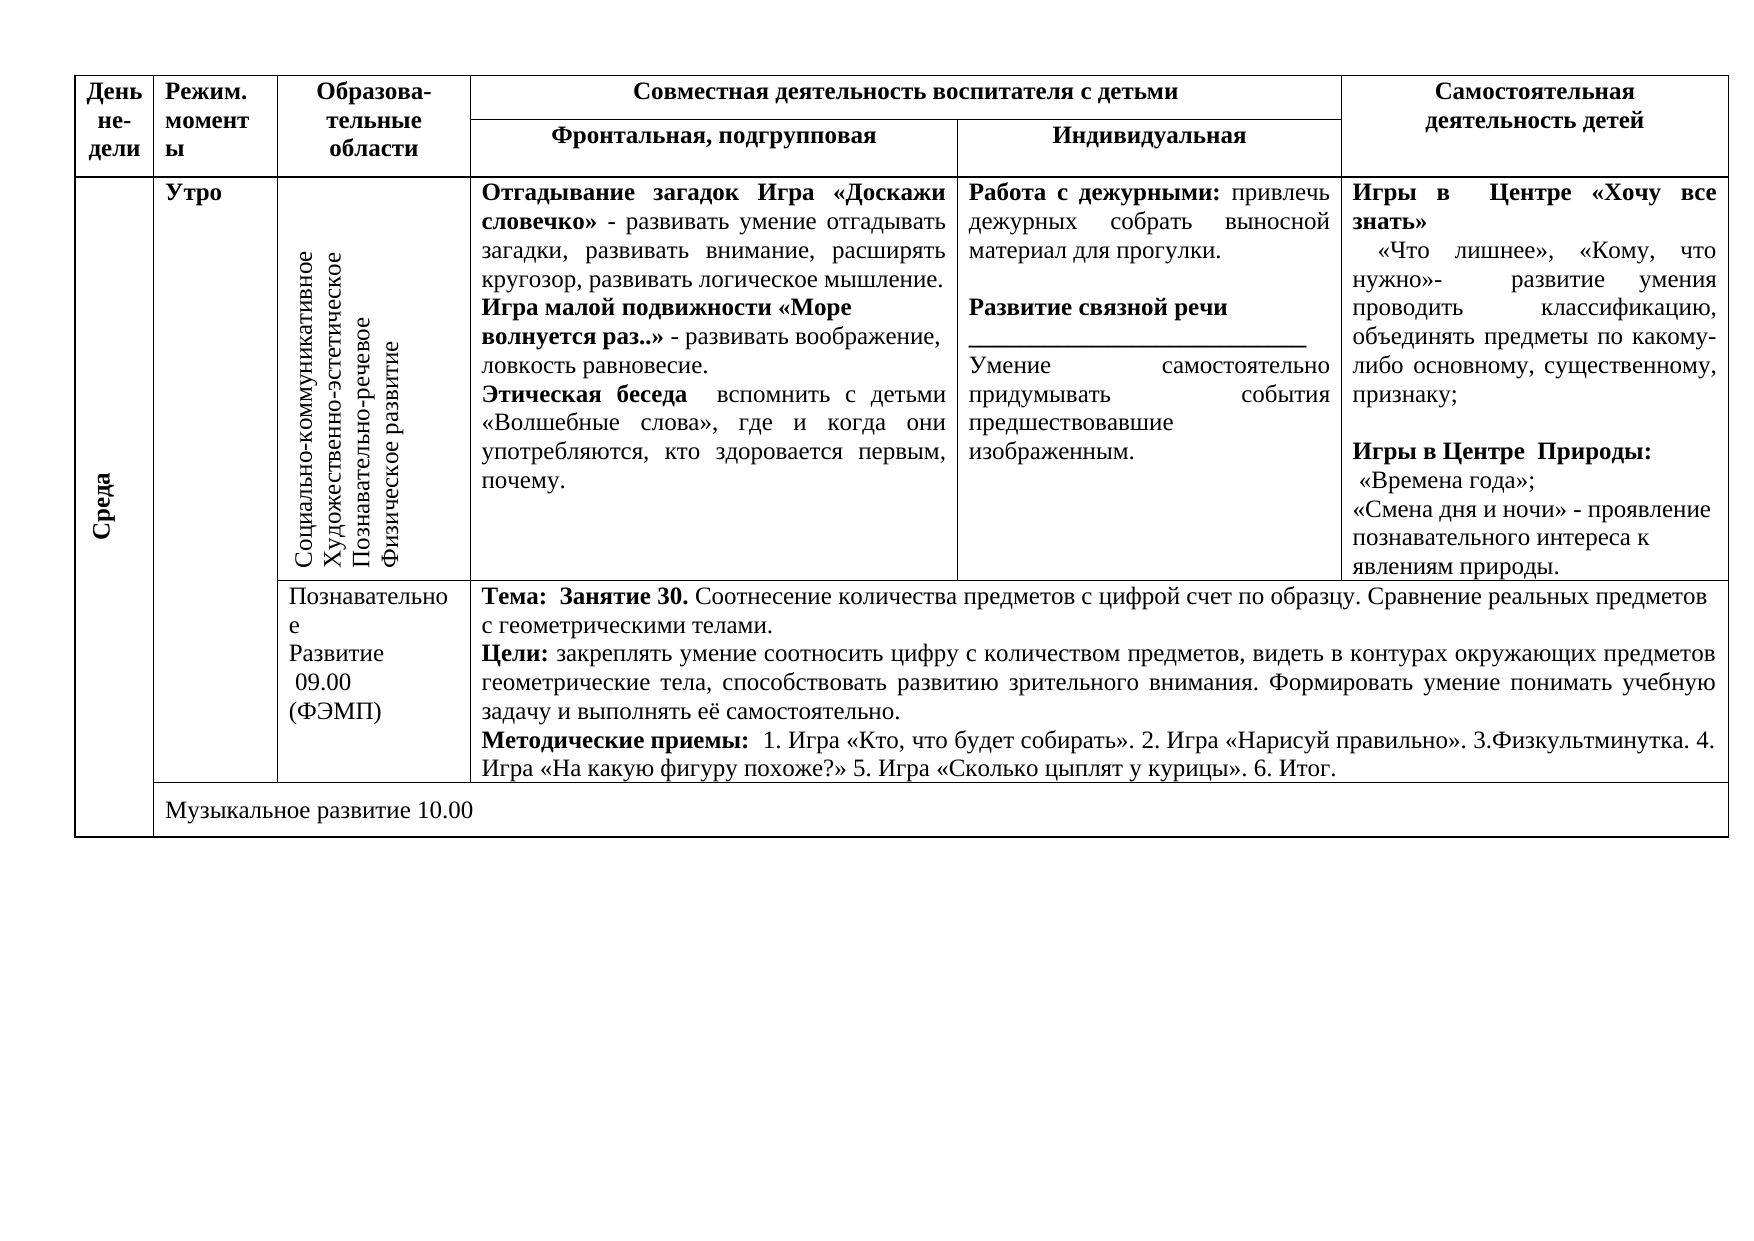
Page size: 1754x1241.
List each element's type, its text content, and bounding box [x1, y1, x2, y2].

table_cell Индивидуальная [958, 120, 1341, 176]
table_cell День не- дели [76, 76, 153, 176]
table_cell Отгадывание загадок Игра «Доскажи словечко» - развивать умение отгадывать загадки, развивать внимание, расширять кругозор, развивать логическое мышление. Игра малой подвижности «Море волнуется раз..» - развивать воображение, ловкость равновесие. Этическая беседа вспомнить с детьми «Волшебные слова», где и когда они употребляются, кто здоровается первым, почему. [471, 178, 957, 580]
table_cell Работа с дежурными: привлечь дежурных собрать выносной материал для прогулки. Развитие связной речи ___________________________ Умение самостоятельно придумывать события предшествовавшие изображенным. [958, 178, 1341, 580]
table_cell Образова- тельные области [278, 76, 470, 176]
table_cell Утро [154, 178, 277, 782]
table_cell Познавательное Развитие 09.00 (ФЭМП) [278, 581, 470, 782]
table_cell Самостоятельная деятельность детей [1342, 76, 1728, 176]
table_cell Тема: Занятие 30. Соотнесение количества предметов с цифрой счет по образцу. Сравнение реальных предметов с геометрическими телами. Цели: закреплять умение соотносить цифру с количеством предметов, видеть в контурах окружающих предметов геометрические тела, способствовать развитию зрительного внимания. Формировать умение понимать учебную задачу и выполнять её самостоятельно. Методические приемы: 1. Игра «Кто, что будет собирать». 2. Игра «Нарисуй правильно». 3.Физкультминутка. 4. Игра «На какую фигуру похоже?» 5. Игра «Сколько цыплят у курицы». 6. Итог. [471, 581, 1728, 782]
table_cell Режим. моменты [154, 76, 277, 176]
table_cell Совместная деятельность воспитателя с детьми [471, 76, 1341, 119]
table_cell Музыкальное развитие 10.00 [154, 783, 1728, 836]
table_cell Фронтальная, подгрупповая [471, 120, 957, 176]
table_cell Игры в Центре «Хочу все знать» «Что лишнее», «Кому, что нужно»- развитие умения проводить классификацию, объединять предметы по какому-либо основному, существенному, признаку; Игры в Центре Природы: «Времена года»; «Смена дня и ночи» - проявление познавательного интереса к явлениям природы. [1342, 178, 1728, 580]
table_cell Социально-коммуникативное Художественно-эстетическое Познавательно-речевое Физическое развитие [278, 178, 470, 580]
table_cell Среда [76, 178, 153, 836]
